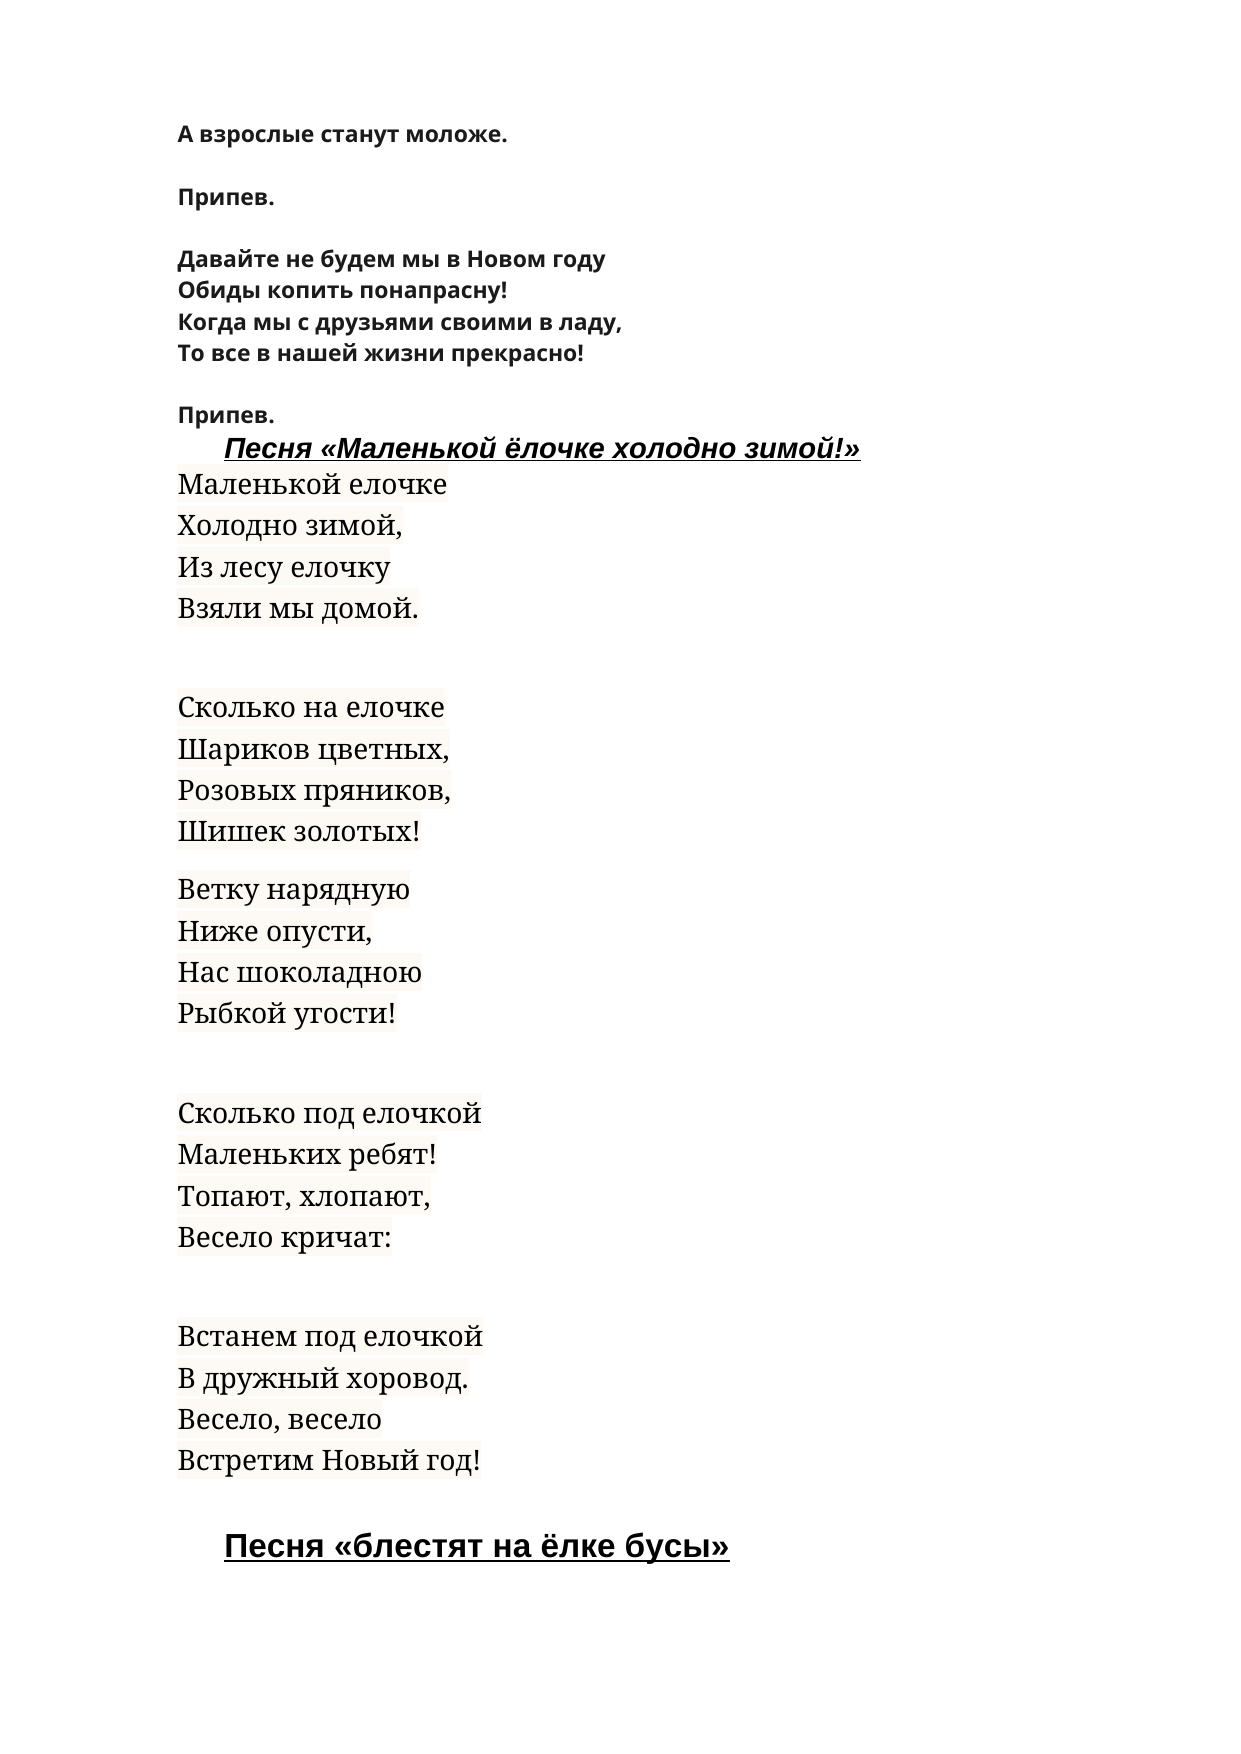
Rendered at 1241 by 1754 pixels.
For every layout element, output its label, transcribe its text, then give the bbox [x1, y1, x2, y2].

text Сколько на елочке Шариков цветных, Розовых пряников, Шишек золотых! [177, 646, 1152, 850]
text Ветку нарядную Ниже опусти, Нас шоколадною Рыбкой угости! [177, 870, 1152, 1032]
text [177, 118, 1152, 431]
text Маленькой елочке Холодно зимой, Из лесу елочку Взяли мы домой. [177, 464, 1152, 627]
text Песня «блестят на ёлке бусы» [177, 1526, 1152, 1565]
text Встанем под елочкой В дружный хоровод. Весело, весело Встретим Новый год! [177, 1275, 1152, 1479]
text Сколько под елочкой Маленьких ребят! Топают, хлопают, Весело кричат: [177, 1052, 1152, 1256]
text Песня «Маленькой ёлочке холодно зимой!» [177, 431, 1152, 464]
